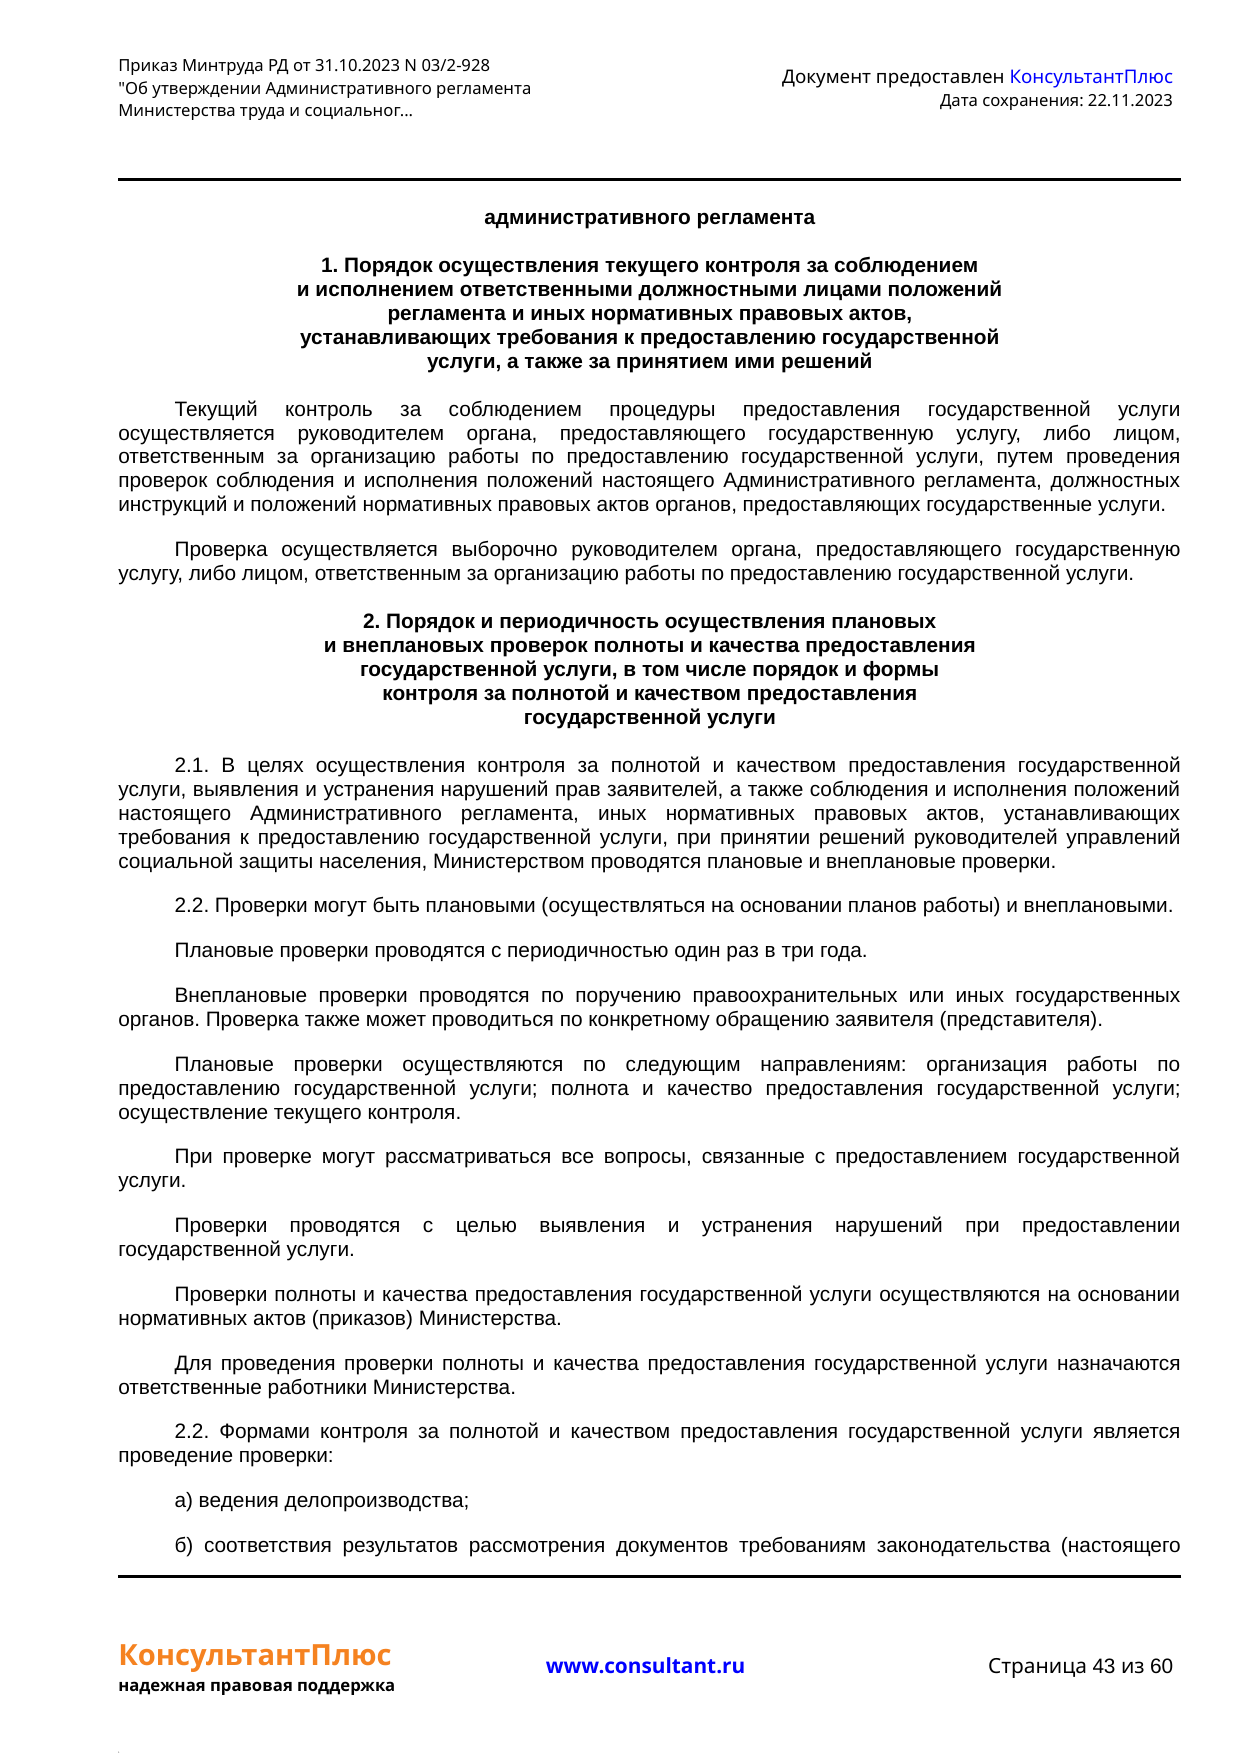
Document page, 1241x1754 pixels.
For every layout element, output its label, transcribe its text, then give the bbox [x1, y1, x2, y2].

text Внеплановые проверки проводятся по поручению правоохранительных или иных государственных органов. Проверка также может проводиться по конкретному обращению заявителя (представителя). [118, 983, 1181, 1031]
title контроля за полнотой и качеством предоставления [118, 681, 1181, 705]
title административного регламента [118, 205, 1181, 229]
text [118, 1533, 1181, 1557]
text Плановые проверки проводятся с периодичностью один раз в три года. [118, 938, 1181, 962]
title и исполнением ответственными должностными лицами положений [118, 277, 1181, 301]
text Для проведения проверки полноты и качества предоставления государственной услуги назначаются ответственные работники Министерства. [118, 1351, 1181, 1398]
text Плановые проверки осуществляются по следующим направлениям: организация работы по предоставлению государственной услуги; полнота и качество предоставления государственной услуги; осуществление текущего контроля. [118, 1052, 1181, 1123]
text Проверки проводятся с целью выявления и устранения нарушений при предоставлении государственной услуги. [118, 1213, 1181, 1261]
title услуги, а также за принятием ими решений [118, 348, 1181, 372]
text Текущий контроль за соблюдением процедуры предоставления государственной услуги осуществляется руководителем органа, предоставляющего государственную услугу, либо лицом, ответственным за организацию работы по предоставлению государственной услуги, путем проведения проверок соблюдения и исполнения положений настоящего Административного регламента, должностных инструкций и положений нормативных правовых актов органов, предоставляющих государственные услуги. [118, 396, 1181, 516]
title государственной услуги [118, 705, 1181, 729]
text При проверке могут рассматриваться все вопросы, связанные с предоставлением государственной услуги. [118, 1144, 1181, 1192]
text Проверка осуществляется выборочно руководителем органа, предоставляющего государственную услугу, либо лицом, ответственным за организацию работы по предоставлению государственной услуги. [118, 537, 1181, 585]
text Проверки полноты и качества предоставления государственной услуги осуществляются на основании нормативных актов (приказов) Министерства. [118, 1282, 1181, 1330]
text 2.1. В целях осуществления контроля за полнотой и качеством предоставления государственной услуги, выявления и устранения нарушений прав заявителей, а также соблюдения и исполнения положений настоящего Административного регламента, иных нормативных правовых актов, устанавливающих требования к предоставлению государственной услуги, при принятии решений руководителей управлений социальной защиты населения, Министерством проводятся плановые и внеплановые проверки. [118, 753, 1181, 872]
text а) ведения делопроизводства; [118, 1488, 1181, 1512]
title 1. Порядок осуществления текущего контроля за соблюдением [118, 253, 1181, 277]
title устанавливающих требования к предоставлению государственной [118, 324, 1181, 348]
title регламента и иных нормативных правовых актов, [118, 301, 1181, 324]
text 2.2. Формами контроля за полнотой и качеством предоставления государственной услуги является проведение проверки: [118, 1419, 1181, 1467]
title 2. Порядок и периодичность осуществления плановых [118, 609, 1181, 633]
text 2.2. Проверки могут быть плановыми (осуществляться на основании планов работы) и внеплановыми. [118, 893, 1181, 917]
title государственной услуги, в том числе порядок и формы [118, 657, 1181, 681]
title и внеплановых проверок полноты и качества предоставления [118, 633, 1181, 657]
